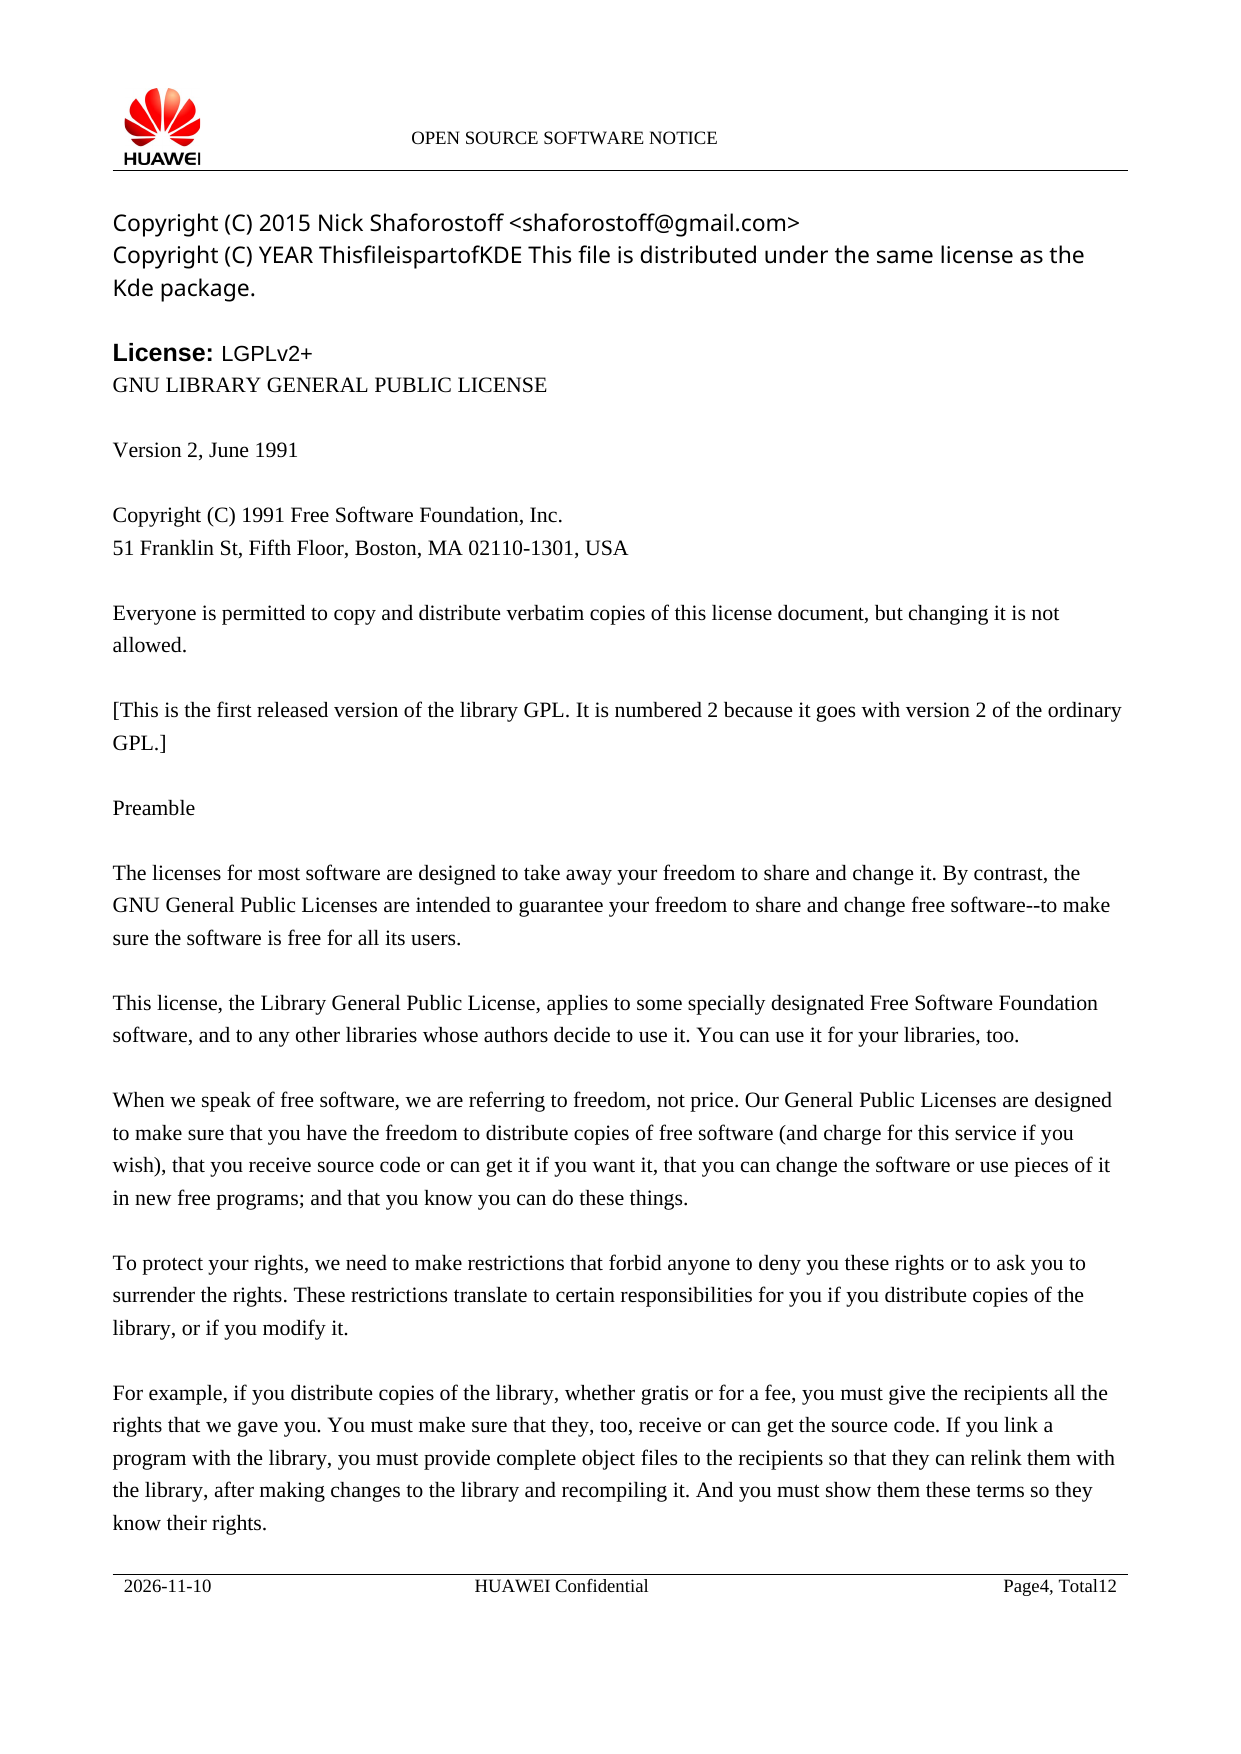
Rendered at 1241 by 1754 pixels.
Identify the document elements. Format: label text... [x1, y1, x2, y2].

text License: LGPLv2+ [112, 336, 1128, 369]
picture [124, 88, 201, 165]
